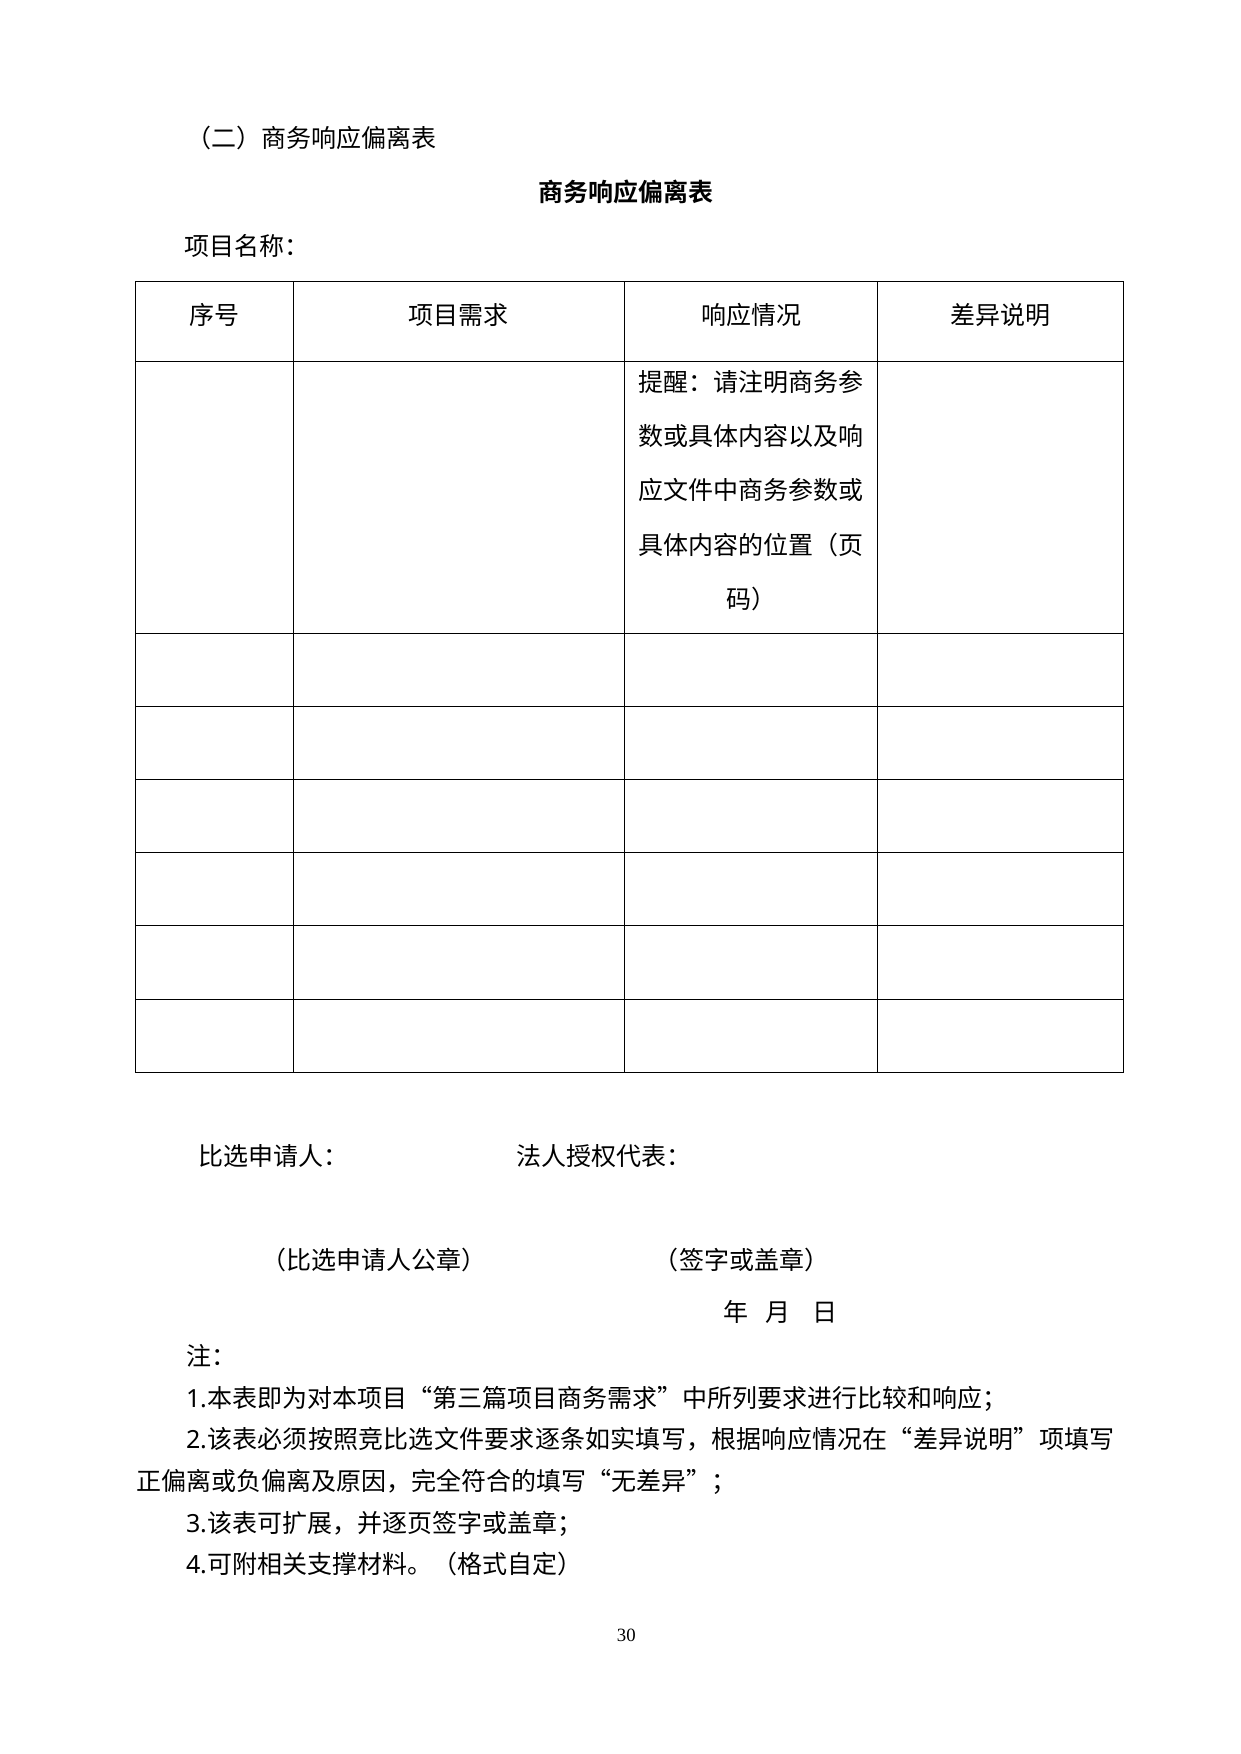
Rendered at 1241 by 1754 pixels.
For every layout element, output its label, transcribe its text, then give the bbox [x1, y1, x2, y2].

table_cell [878, 634, 1123, 706]
table_cell [625, 634, 877, 706]
table_header 序号 [136, 282, 293, 361]
text 项目名称： [136, 227, 1116, 263]
table_cell [878, 780, 1123, 852]
table_cell [294, 362, 624, 632]
table_cell [294, 634, 624, 706]
table_header 差异说明 [878, 282, 1123, 361]
table_cell [878, 362, 1123, 632]
table_cell [136, 707, 293, 779]
text 1.本表即为对本项目“第三篇项目商务需求”中所列要求进行比较和响应； [136, 1374, 1116, 1416]
table_cell [294, 780, 624, 852]
table_cell [294, 926, 624, 998]
table_cell [878, 707, 1123, 779]
text 2.该表必须按照竞比选文件要求逐条如实填写，根据响应情况在“差异说明”项填写正偏离或负偏离及原因，完全符合的填写“无差异”； [136, 1416, 1116, 1499]
table_header 响应情况 [625, 282, 877, 361]
text 比选申请人： 法人授权代表： [136, 1124, 1116, 1176]
text 商务响应偏离表 [136, 172, 1116, 209]
table_cell 提醒：请注明商务参数或具体内容以及响应文件中商务参数或具体内容的位置（页码） [625, 362, 877, 632]
table_cell [294, 853, 624, 925]
table_cell [625, 926, 877, 998]
table_cell [136, 1000, 293, 1072]
text 年 月 日 [136, 1280, 1116, 1332]
table_cell [136, 780, 293, 852]
table_cell [878, 853, 1123, 925]
table_cell [625, 707, 877, 779]
text （比选申请人公章） （签字或盖章） [136, 1228, 1116, 1280]
text （二）商务响应偏离表 [136, 118, 1116, 154]
table_cell [294, 1000, 624, 1072]
table_cell [625, 780, 877, 852]
table_cell [294, 707, 624, 779]
table_cell [878, 926, 1123, 998]
text 3.该表可扩展，并逐页签字或盖章； [136, 1499, 1116, 1541]
table_cell [136, 634, 293, 706]
table_cell [878, 1000, 1123, 1072]
text 注： [136, 1332, 1116, 1374]
table_cell [136, 362, 293, 632]
text 4.可附相关支撑材料。（格式自定） [136, 1541, 1116, 1582]
table_cell [136, 926, 293, 998]
table_cell [625, 1000, 877, 1072]
table_cell [625, 853, 877, 925]
table_header 项目需求 [294, 282, 624, 361]
table_cell [136, 853, 293, 925]
